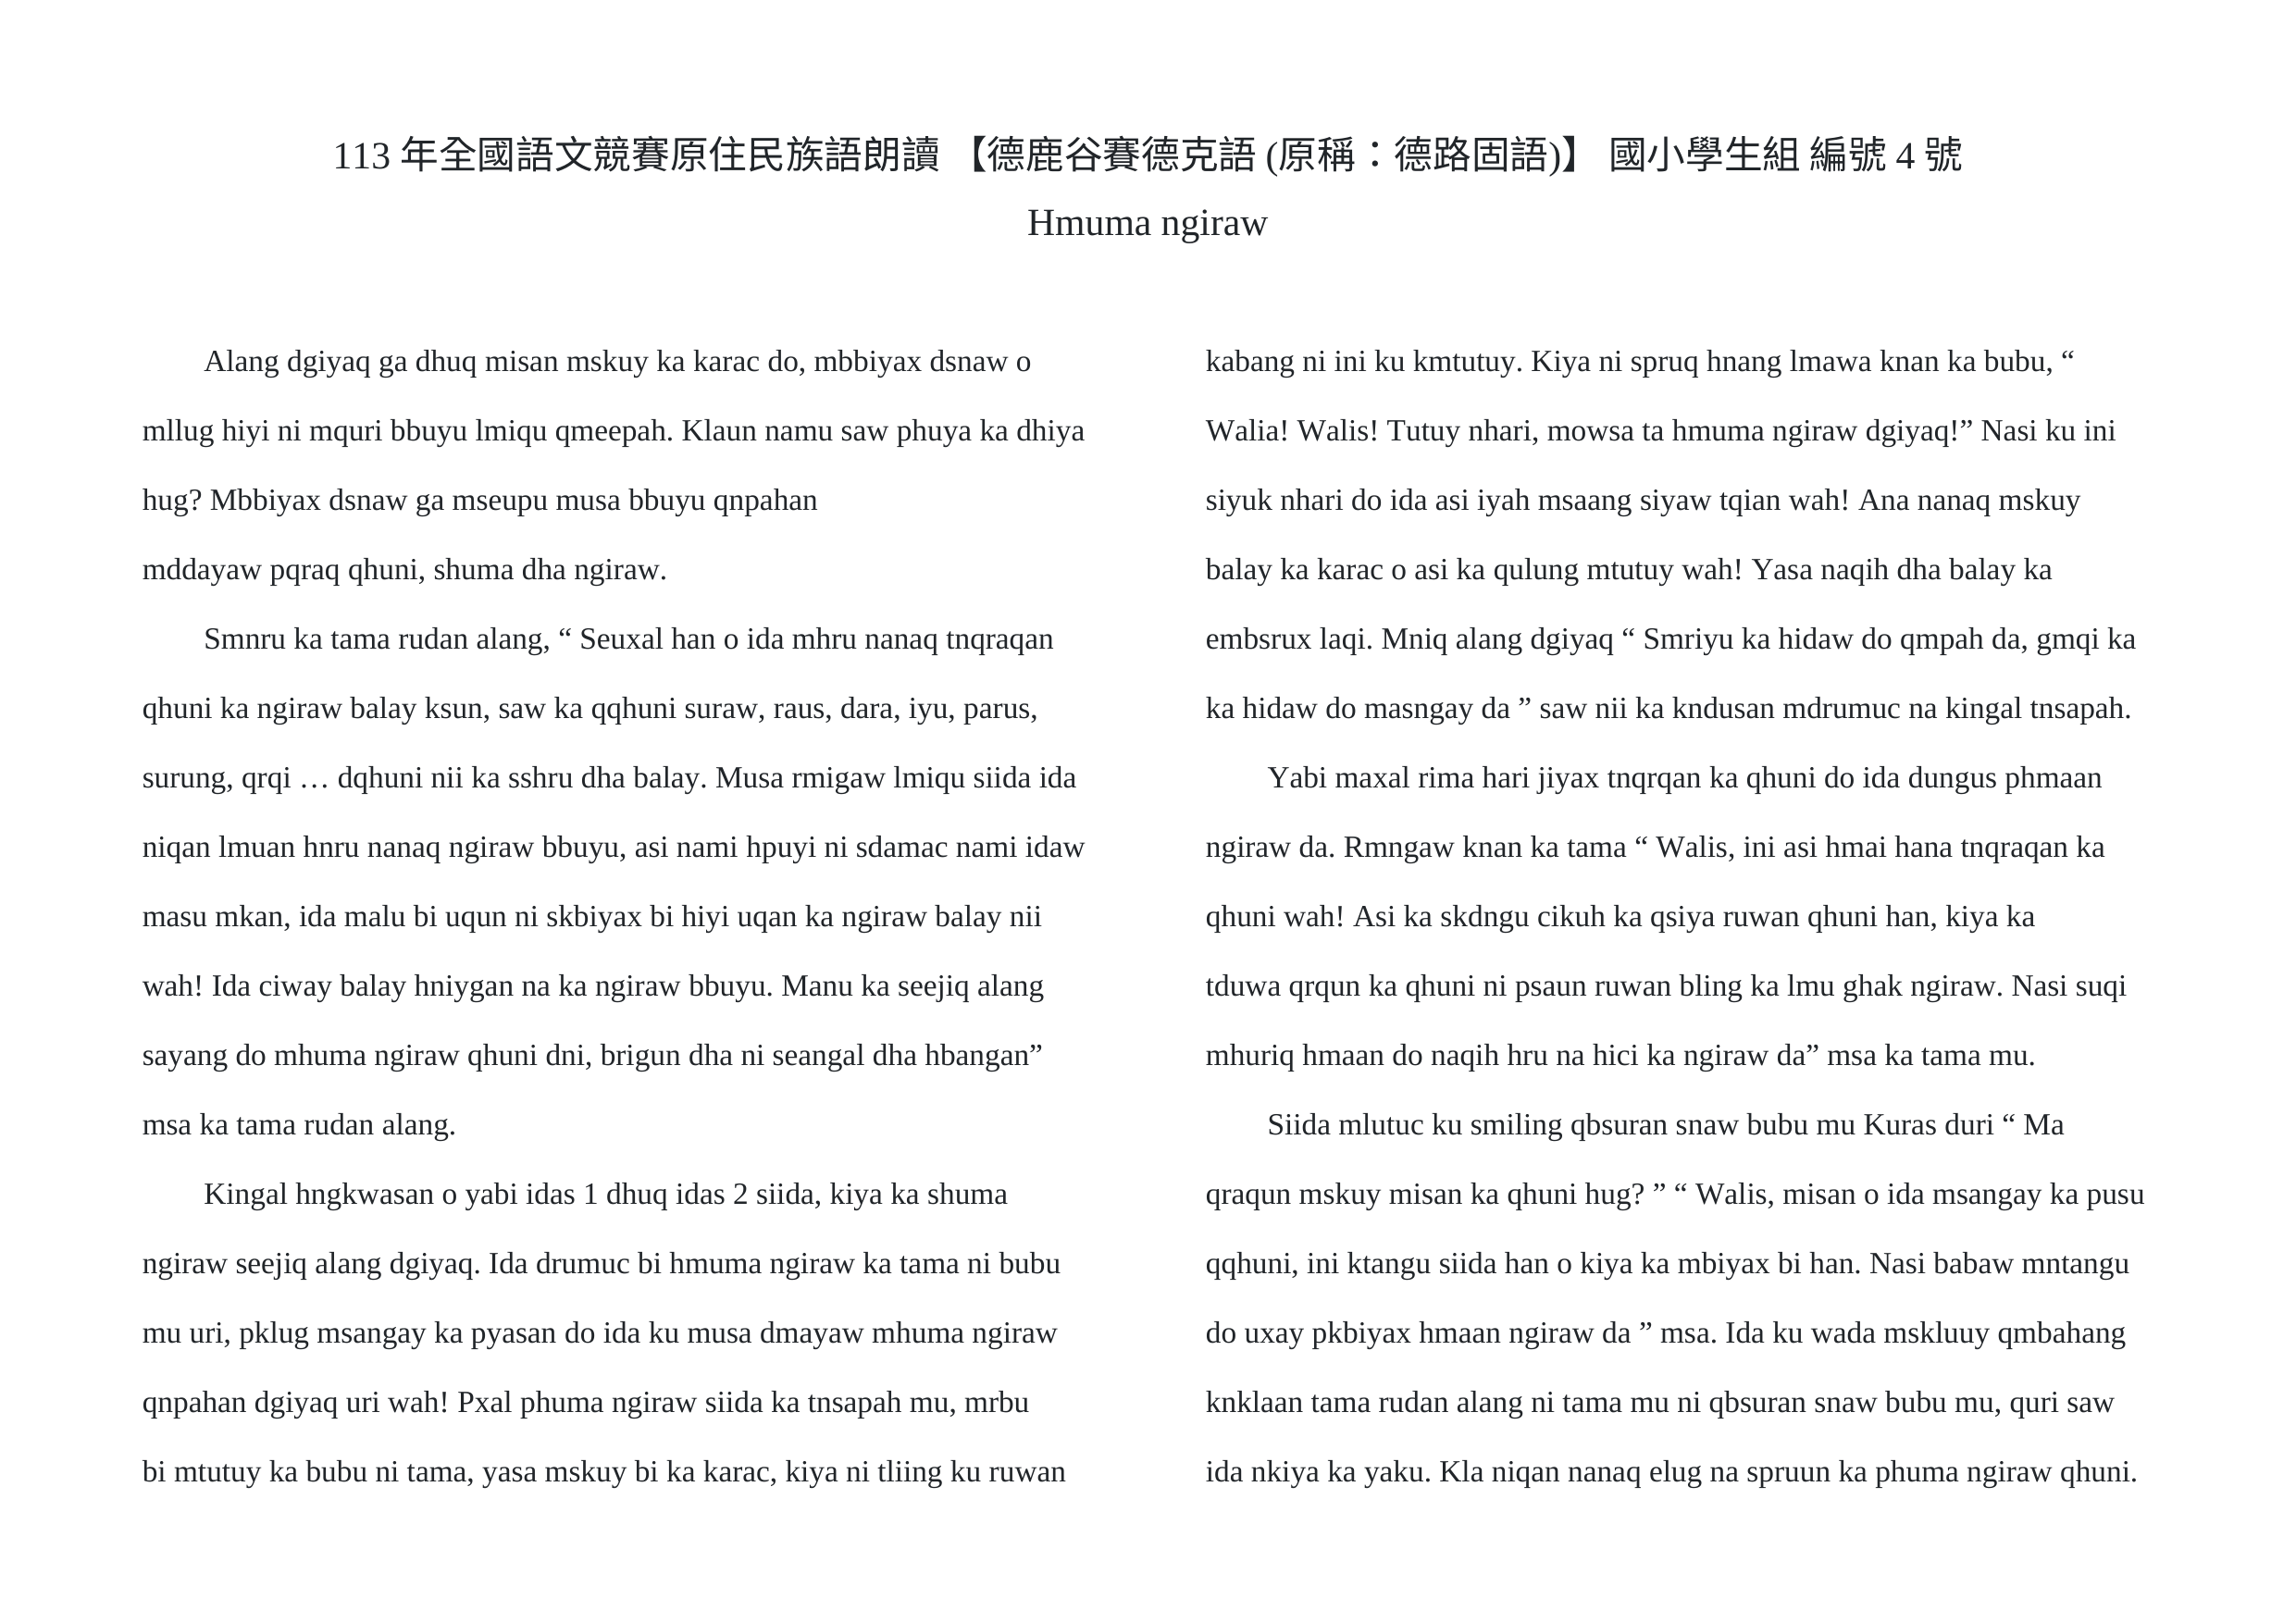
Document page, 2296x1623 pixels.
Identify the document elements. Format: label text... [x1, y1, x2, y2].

text Siida mlutuc ku smiling qbsuran snaw bubu mu Kuras duri “ Ma qraqun mskuy misan ka qhuni hug? ” “ Walis, misan o ida msangay ka pusu qqhuni, ini ktangu siida han o kiya ka mbiyax bi han. Nasi babaw mntangu do uxay pkbiyax hmaan ngiraw da ” msa. Ida ku wada mskluuy qmbahang knklaan tama rudan alang ni tama mu ni qbsuran snaw bubu mu, quri saw ida nkiya ka yaku. Kla niqan nanaq elug na spruun ka phuma ngiraw qhuni. [1206, 1089, 2153, 1505]
text Smnru ka tama rudan alang, “ Seuxal han o ida mhru nanaq tnqraqan qhuni ka ngiraw balay ksun, saw ka qqhuni suraw, raus, dara, iyu, parus, surung, qrqi … dqhuni nii ka sshru dha balay. Musa rmigaw lmiqu siida ida niqan lmuan hnru nanaq ngiraw bbuyu, asi nami hpuyi ni sdamac nami idaw masu mkan, ida malu bi uqun ni skbiyax bi hiyi uqan ka ngiraw balay nii wah! Ida ciway balay hniygan na ka ngiraw bbuyu. Manu ka seejiq alang sayang do mhuma ngiraw qhuni dni, brigun dha ni seangal dha hbangan” msa ka tama rudan alang. [142, 603, 1090, 1158]
text Kingal hngkwasan o yabi idas 1 dhuq idas 2 siida, kiya ka shuma ngiraw seejiq alang dgiyaq. Ida drumuc bi hmuma ngiraw ka tama ni bubu mu uri, pklug msangay ka pyasan do ida ku musa dmayaw mhuma ngiraw qnpahan dgiyaq uri wah! Pxal phuma ngiraw siida ka tnsapah mu, mrbu bi mtutuy ka bubu ni tama, yasa mskuy bi ka karac, kiya ni tliing ku ruwan kabang ni ini ku kmtutuy. Kiya ni spruq hnang lmawa knan ka bubu, “ Walia! Walis! Tutuy nhari, mowsa ta hmuma ngiraw dgiyaq!” Nasi ku ini siyuk nhari do ida asi iyah msaang siyaw tqian wah! Ana nanaq mskuy balay ka karac o asi ka qulung mtutuy wah! Yasa naqih dha balay ka embsrux laqi. Mniq alang dgiyaq “ Smriyu ka hidaw do qmpah da, gmqi ka ka hidaw do masngay da ” saw nii ka kndusan mdrumuc na kingal tnsapah. [142, 1158, 1090, 1505]
text Yabi maxal rima hari jiyax tnqrqan ka qhuni do ida dungus phmaan ngiraw da. Rmngaw knan ka tama “ Walis, ini asi hmai hana tnqraqan ka qhuni wah! Asi ka skdngu cikuh ka qsiya ruwan qhuni han, kiya ka tduwa qrqun ka qhuni ni psaun ruwan bling ka lmu ghak ngiraw. Nasi suqi mhuriq hmaan do naqih hru na hici ka ngiraw da” msa ka tama mu. [1206, 742, 2153, 1089]
text Hmuma ngiraw [142, 187, 2153, 256]
text Kingal hngkwasan o yabi idas 1 dhuq idas 2 siida, kiya ka shuma ngiraw seejiq alang dgiyaq. Ida drumuc bi hmuma ngiraw ka tama ni bubu mu uri, pklug msangay ka pyasan do ida ku musa dmayaw mhuma ngiraw qnpahan dgiyaq uri wah! Pxal phuma ngiraw siida ka tnsapah mu, mrbu bi mtutuy ka bubu ni tama, yasa mskuy bi ka karac, kiya ni tliing ku ruwan kabang ni ini ku kmtutuy. Kiya ni spruq hnang lmawa knan ka bubu, “ Walia! Walis! Tutuy nhari, mowsa ta hmuma ngiraw dgiyaq!” Nasi ku ini siyuk nhari do ida asi iyah msaang siyaw tqian wah! Ana nanaq mskuy balay ka karac o asi ka qulung mtutuy wah! Yasa naqih dha balay ka embsrux laqi. Mniq alang dgiyaq “ Smriyu ka hidaw do qmpah da, gmqi ka ka hidaw do masngay da ” saw nii ka kndusan mdrumuc na kingal tnsapah. [1206, 326, 2153, 742]
text Alang dgiyaq ga dhuq misan mskuy ka karac do, mbbiyax dsnaw o mllug hiyi ni mquri bbuyu lmiqu qmeepah. Klaun namu saw phuya ka dhiya hug? Mbbiyax dsnaw ga mseupu musa bbuyu qnpahan mddayaw pqraq qhuni, shuma dha ngiraw. [142, 326, 1090, 603]
text 113 年全國語文競賽原住民族語朗讀 【德鹿谷賽德克語 (原稱：德路固語)】 國小學生組 編號 4 號 [142, 118, 2153, 187]
